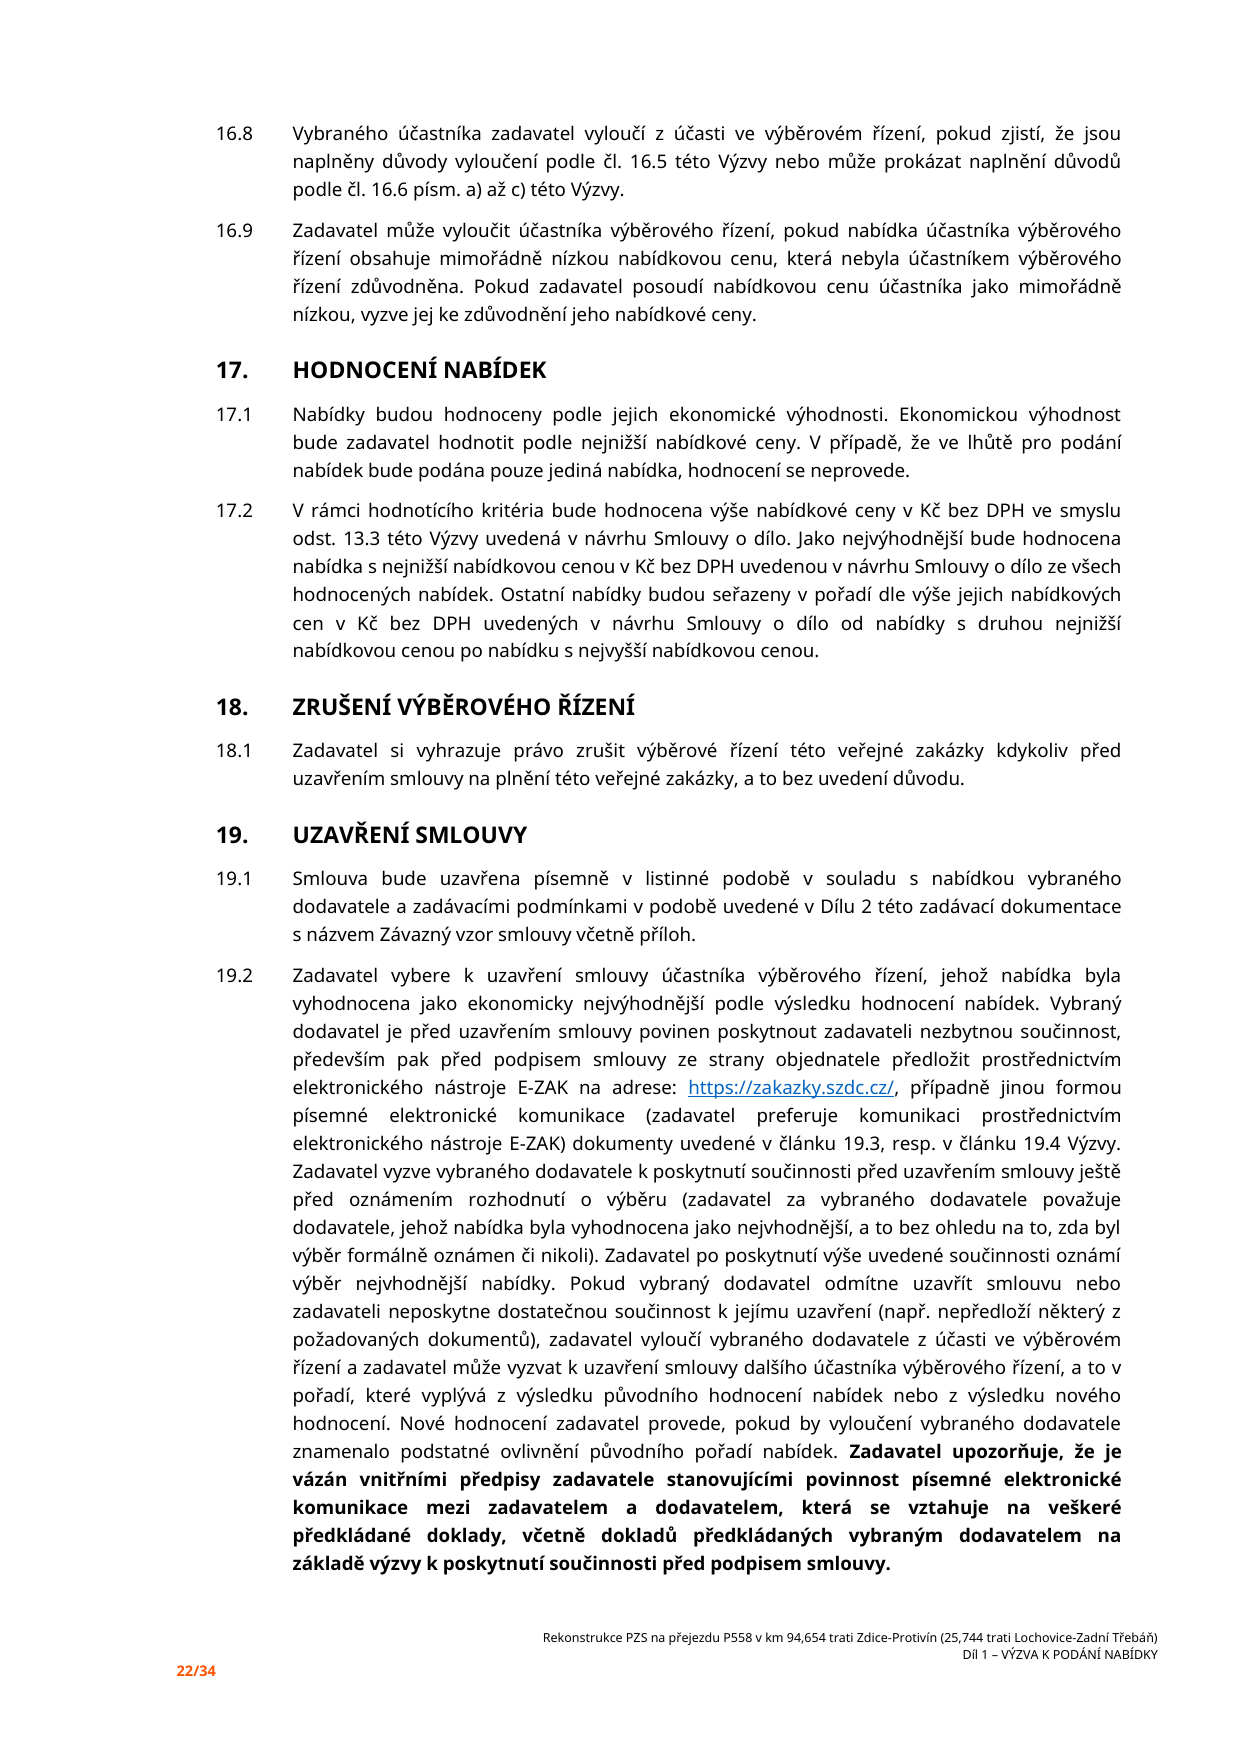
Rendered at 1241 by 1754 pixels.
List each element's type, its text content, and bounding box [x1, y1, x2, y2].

text Zadavatel vybere k uzavření smlouvy účastníka výběrového řízení, jehož nabídka byla vyhodnocena jako ekonomicky nejvýhodnější podle výsledku hodnocení nabídek. Vybraný dodavatel je před uzavřením smlouvy povinen poskytnout zadavateli nezbytnou součinnost, především pak před podpisem smlouvy ze strany objednatele předložit prostřednictvím elektronického nástroje E-ZAK na adrese: https://zakazky.szdc.cz/, případně jinou formou písemné elektronické komunikace (zadavatel preferuje komunikaci prostřednictvím elektronického nástroje E-ZAK) dokumenty uvedené v článku 19.3, resp. v článku 19.4 Výzvy. Zadavatel vyzve vybraného dodavatele k poskytnutí součinnosti před uzavřením smlouvy ještě před oznámením rozhodnutí o výběru (zadavatel za vybraného dodavatele považuje dodavatele, jehož nabídka byla vyhodnocena jako nejvhodnější, a to bez ohledu na to, zda byl výběr formálně oznámen či nikoli). Zadavatel po poskytnutí výše uvedené součinnosti oznámí výběr nejvhodnější nabídky. Pokud vybraný dodavatel odmítne uzavřít smlouvu nebo zadavateli neposkytne dostatečnou součinnost k jejímu uzavření (např. nepředloží některý z požadovaných dokumentů), zadavatel vyloučí vybraného dodavatele z účasti ve výběrovém řízení a zadavatel může vyzvat k uzavření smlouvy dalšího účastníka výběrového řízení, a to v pořadí, které vyplývá z výsledku původního hodnocení nabídek nebo z výsledku nového hodnocení. Nové hodnocení zadavatel provede, pokud by vyloučení vybraného dodavatele znamenalo podstatné ovlivnění původního pořadí nabídek. Zadavatel upozorňuje, že je vázán vnitřními předpisy zadavatele stanovujícími povinnost písemné elektronické komunikace mezi zadavatelem a dodavatelem, která se vztahuje na veškeré předkládané doklady, včetně dokladů předkládaných vybraným dodavatelem na základě výzvy k poskytnutí součinnosti před podpisem smlouvy. [216, 962, 1122, 1576]
text ZRUŠENÍ VÝBĚROVÉHO ŘÍZENÍ [216, 691, 1122, 722]
text V rámci hodnotícího kritéria bude hodnocena výše nabídkové ceny v Kč bez DPH ve smyslu odst. 13.3 této Výzvy uvedená v návrhu Smlouvy o dílo. Jako nejvýhodnější bude hodnocena nabídka s nejnižší nabídkovou cenou v Kč bez DPH uvedenou v návrhu Smlouvy o dílo ze všech hodnocených nabídek. Ostatní nabídky budou seřazeny v pořadí dle výše jejich nabídkových cen v Kč bez DPH uvedených v návrhu Smlouvy o dílo od nabídky s druhou nejnižší nabídkovou cenou po nabídku s nejvyšší nabídkovou cenou. [216, 498, 1122, 663]
text Nabídky budou hodnoceny podle jejich ekonomické výhodnosti. Ekonomickou výhodnost bude zadavatel hodnotit podle nejnižší nabídkové ceny. V případě, že ve lhůtě pro podání nabídek bude podána pouze jediná nabídka, hodnocení se neprovede. [216, 401, 1122, 483]
text Zadavatel si vyhrazuje právo zrušit výběrové řízení této veřejné zakázky kdykoliv před uzavřením smlouvy na plnění této veřejné zakázky, a to bez uvedení důvodu. [216, 738, 1122, 791]
text Zadavatel může vyloučit účastníka výběrového řízení, pokud nabídka účastníka výběrového řízení obsahuje mimořádně nízkou nabídkovou cenu, která nebyla účastníkem výběrového řízení zdůvodněna. Pokud zadavatel posoudí nabídkovou cenu účastníka jako mimořádně nízkou, vyzve jej ke zdůvodnění jeho nabídkové ceny. [216, 217, 1122, 327]
text Vybraného účastníka zadavatel vyloučí z účasti ve výběrovém řízení, pokud zjistí, že jsou naplněny důvody vyloučení podle čl. 16.5 této Výzvy nebo může prokázat naplnění důvodů podle čl. 16.6 písm. a) až c) této Výzvy. [216, 121, 1122, 202]
text Smlouva bude uzavřena písemně v listinné podobě v souladu s nabídkou vybraného dodavatele a zadávacími podmínkami v podobě uvedené v Dílu 2 této zadávací dokumentace s názvem Závazný vzor smlouvy včetně příloh. [216, 866, 1122, 947]
text HODNOCENÍ NABÍDEK [216, 354, 1122, 386]
text UZAVŘENÍ SMLOUVY [216, 819, 1122, 850]
